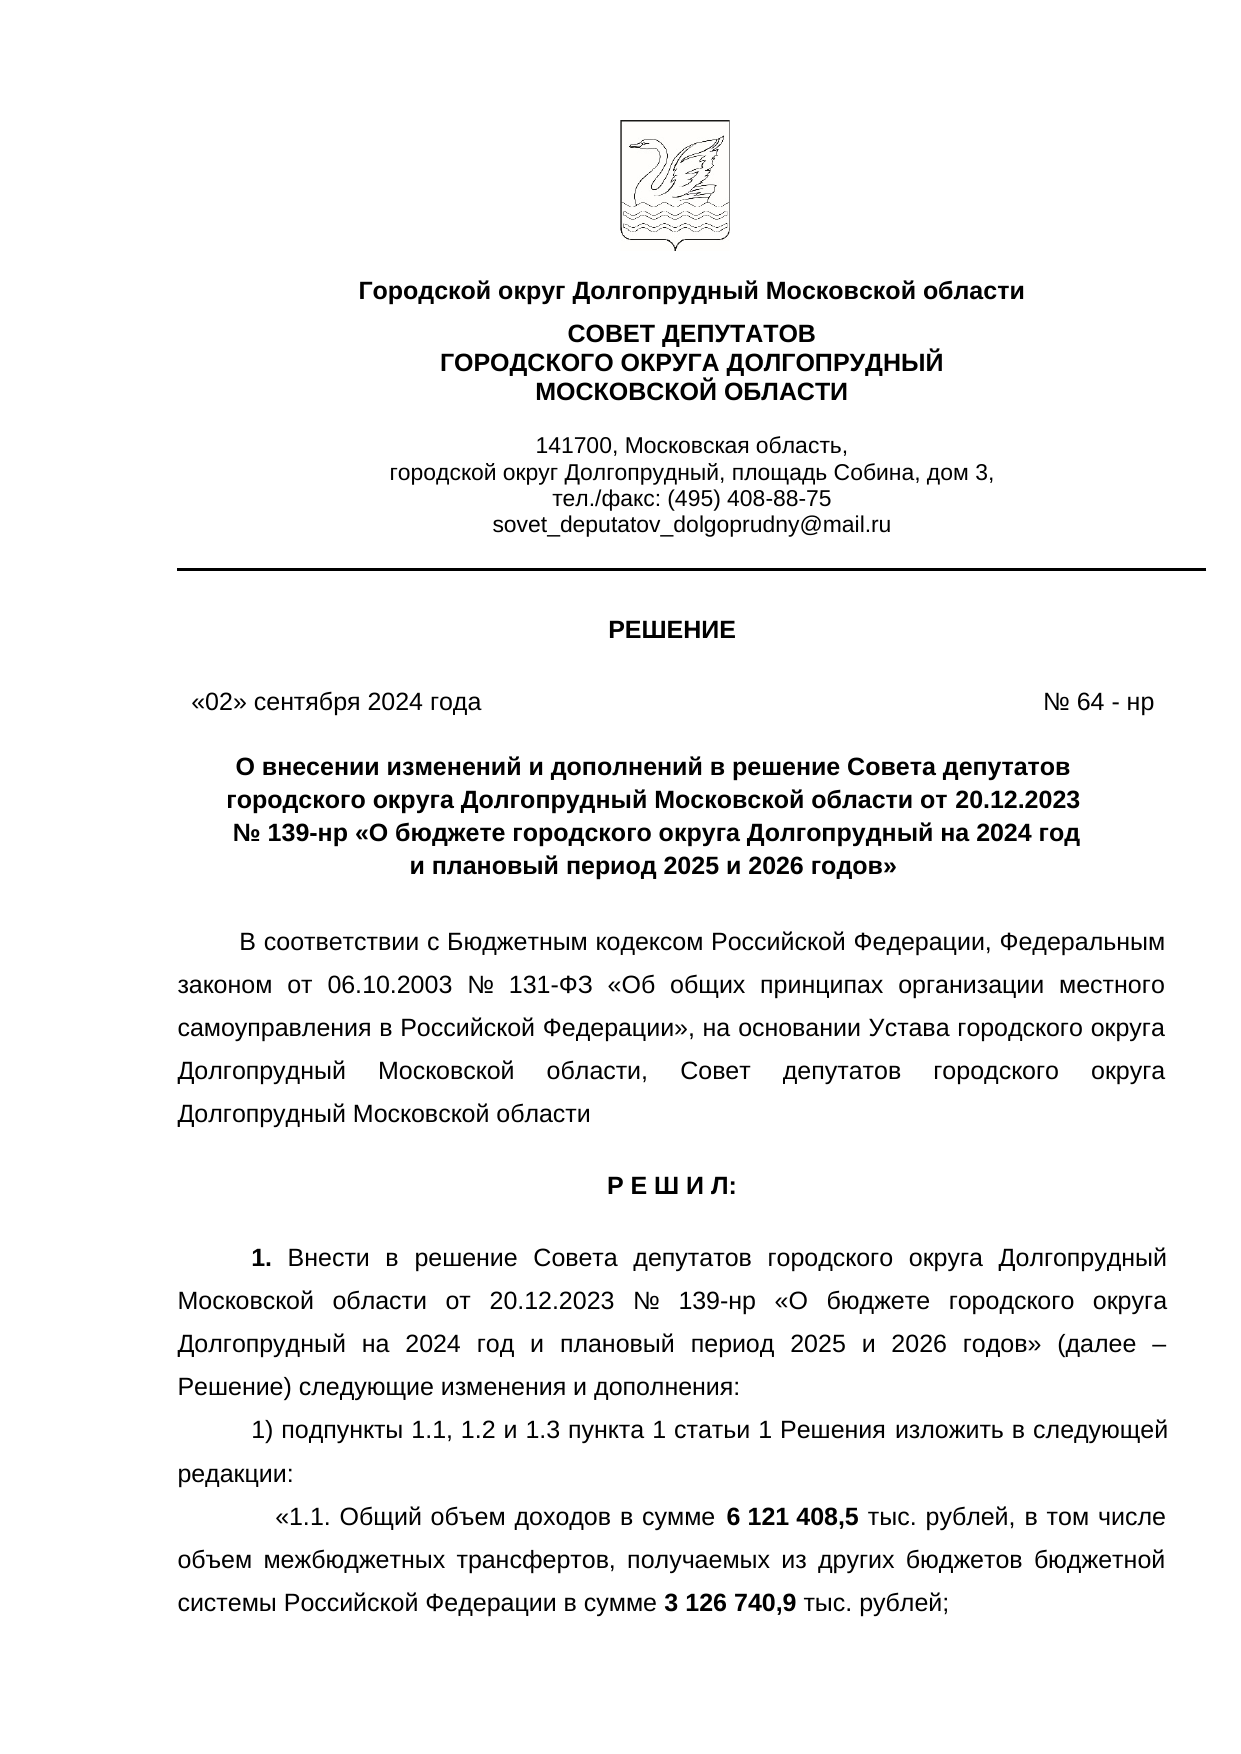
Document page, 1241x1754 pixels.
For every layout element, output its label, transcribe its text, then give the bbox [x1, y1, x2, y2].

text Р Е Ш И Л: [177, 1171, 1167, 1200]
text 141700, Московская область, [177, 432, 1206, 458]
text ГОРОДСКОГО ОКРУГА ДОЛГОПРУДНЫЙ [177, 348, 1206, 377]
text Городской округ Долгопрудный Московской области [177, 276, 1206, 305]
text № 139-нр «О бюджете городского округа Долгопрудный на 2024 год и плановый период 2025 и 2026 годов» [177, 818, 1129, 879]
text РЕШЕНИЕ [177, 614, 1167, 643]
text «02» сентября 2024 года № 64 - нр [177, 686, 1167, 715]
text sovet_deputatov_dolgoprudny@mail.ru [177, 511, 1206, 537]
text 1) подпункты 1.1, 1.2 и 1.3 пункта 1 статьи 1 Решения изложить в следующей редакции: [177, 1416, 1168, 1487]
text МОСКОВСКОЙ ОБЛАСТИ [177, 377, 1206, 406]
text «1.1. Общий объем доходов в сумме 6 121 408,5 тыс. рублей, в том числе объем межбюджетных трансфертов, получаемых из других бюджетов бюджетной системы Российской Федерации в сумме 3 126 740,9 тыс. рублей; [177, 1502, 1167, 1617]
text городской округ Долгопрудный, площадь Собина, дом 3, [177, 458, 1206, 485]
picture [620, 120, 730, 251]
text тел./факс: (495) 408-88-75 [177, 485, 1206, 511]
text 1. Внести в решение Совета депутатов городского округа Долгопрудный Московской области от 20.12.2023 № 139-нр «О бюджете городского округа Долгопрудный на 2024 год и плановый период 2025 и 2026 годов» (далее – Решение) следующие изменения и дополнения: [177, 1243, 1168, 1401]
text СОВЕТ ДЕПУТАТОВ [177, 319, 1206, 348]
text городского округа Долгопрудный Московской области от 20.12.2023 [177, 784, 1129, 813]
text В соответствии с Бюджетным кодексом Российской Федерации, Федеральным законом от 06.10.2003 № 131-ФЗ «Об общих принципах организации местного самоуправления в Российской Федерации», на основании Устава городского округа Долгопрудный Московской области, Совет депутатов городского округа Долгопрудный Московской области [177, 927, 1167, 1128]
text О внесении изменений и дополнений в решение Совета депутатов [177, 752, 1129, 780]
